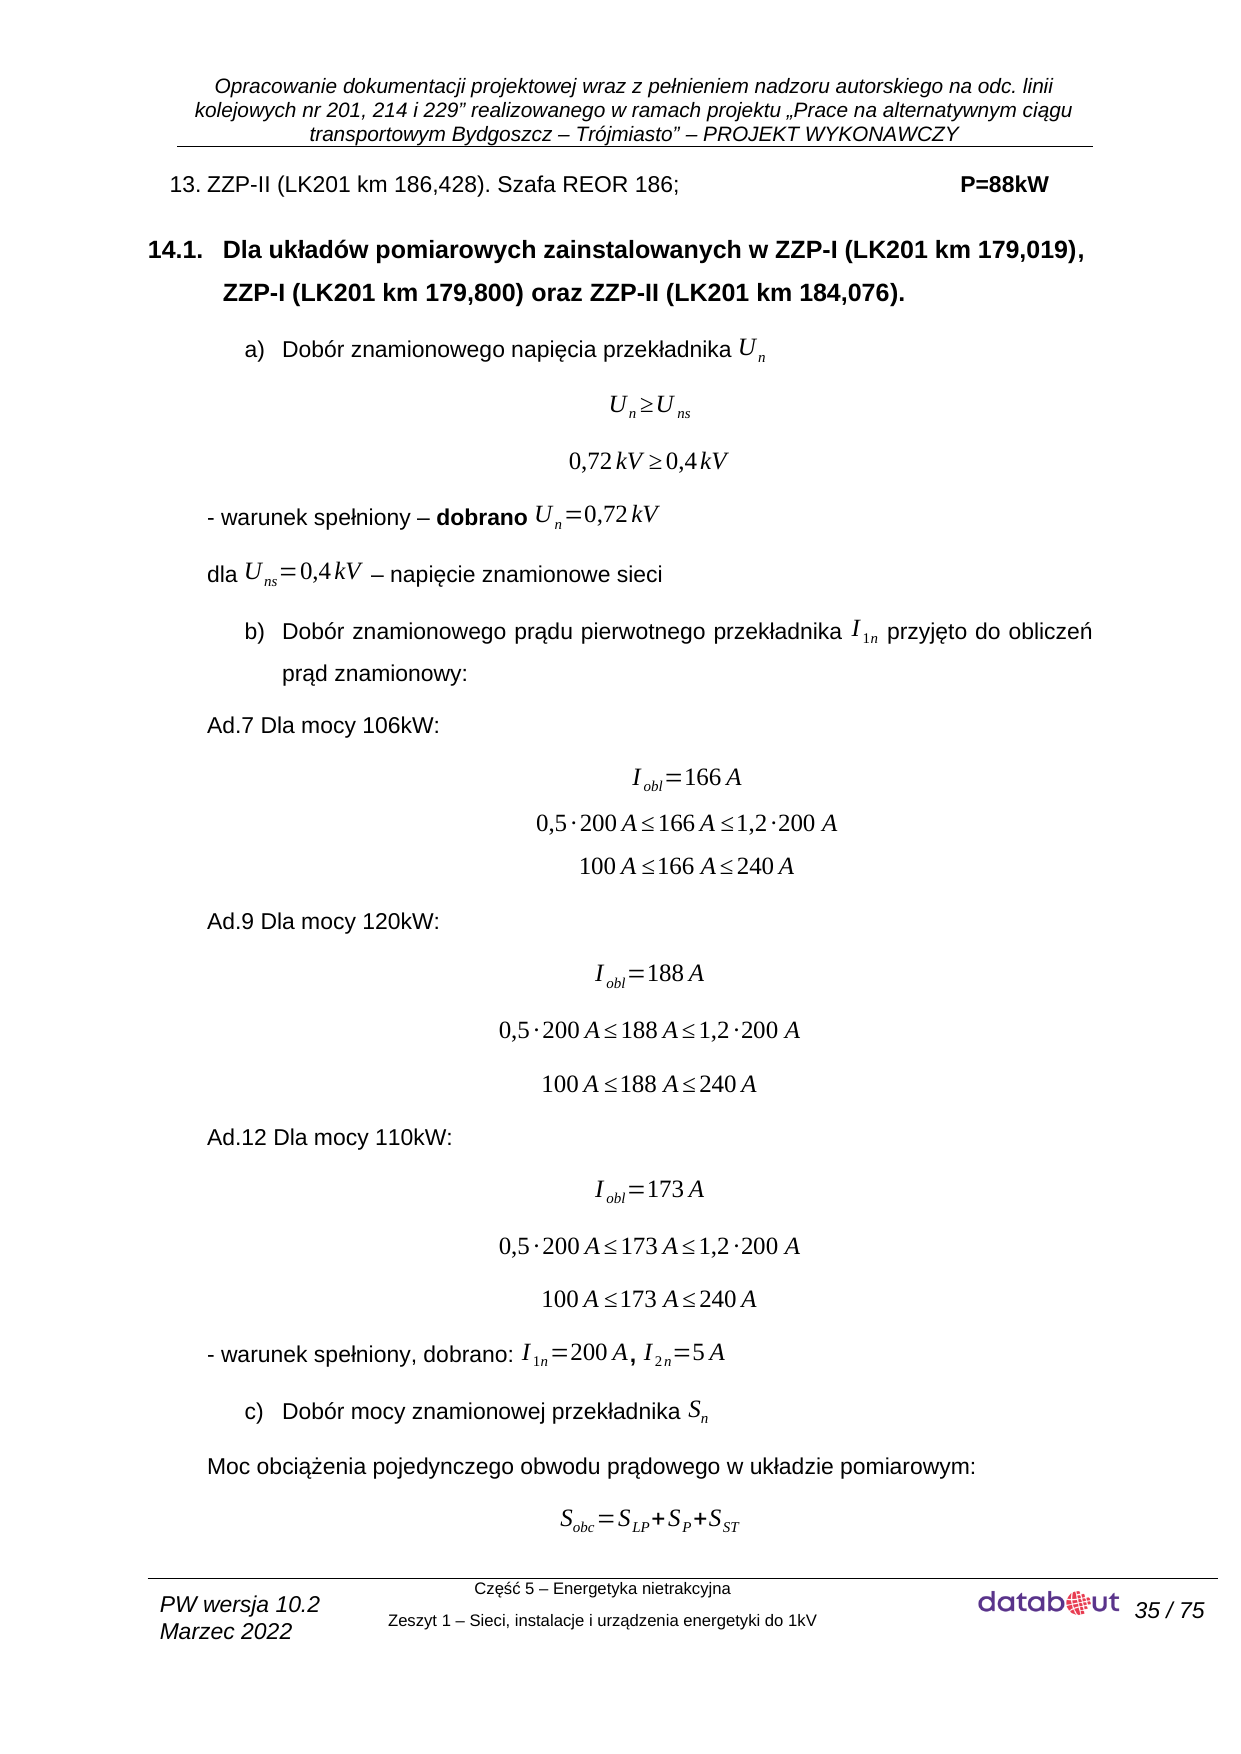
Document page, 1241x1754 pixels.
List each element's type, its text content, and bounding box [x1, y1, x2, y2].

text Moc obciążenia pojedynczego obwodu prądowego w układzie pomiarowym: [177, 1453, 1092, 1479]
list Dobór mocy znamionowej przekładnika [244, 1396, 1092, 1427]
text Ad.12 Dla mocy 110kW: [177, 1123, 1092, 1150]
text - warunek spełniony, dobrano: , [177, 1339, 1092, 1370]
picture [964, 1579, 1133, 1628]
list Dobór znamionowego napięcia przekładnika [244, 334, 1092, 365]
text Ad.9 Dla mocy 120kW: [177, 908, 1092, 934]
subtitle Dla układów pomiarowych zainstalowanych w ZZP-I (LK201 km 179,019), ZZP-I (LK201 km 179,800) oraz ZZP-II (LK201 km 184,076). [148, 235, 1092, 307]
text Ad.7 Dla mocy 106kW: [177, 712, 1092, 738]
list ZZP-II (LK201 km 186,428). Szafa REOR 186; P=88kW [169, 171, 1122, 197]
list Dobór znamionowego prądu pierwotnego przekładnika przyjęto do obliczeń prąd znamionowy: [244, 615, 1092, 686]
text dla – napięcie znamionowe sieci [177, 558, 1092, 589]
text - warunek spełniony – dobrano [177, 501, 1092, 532]
